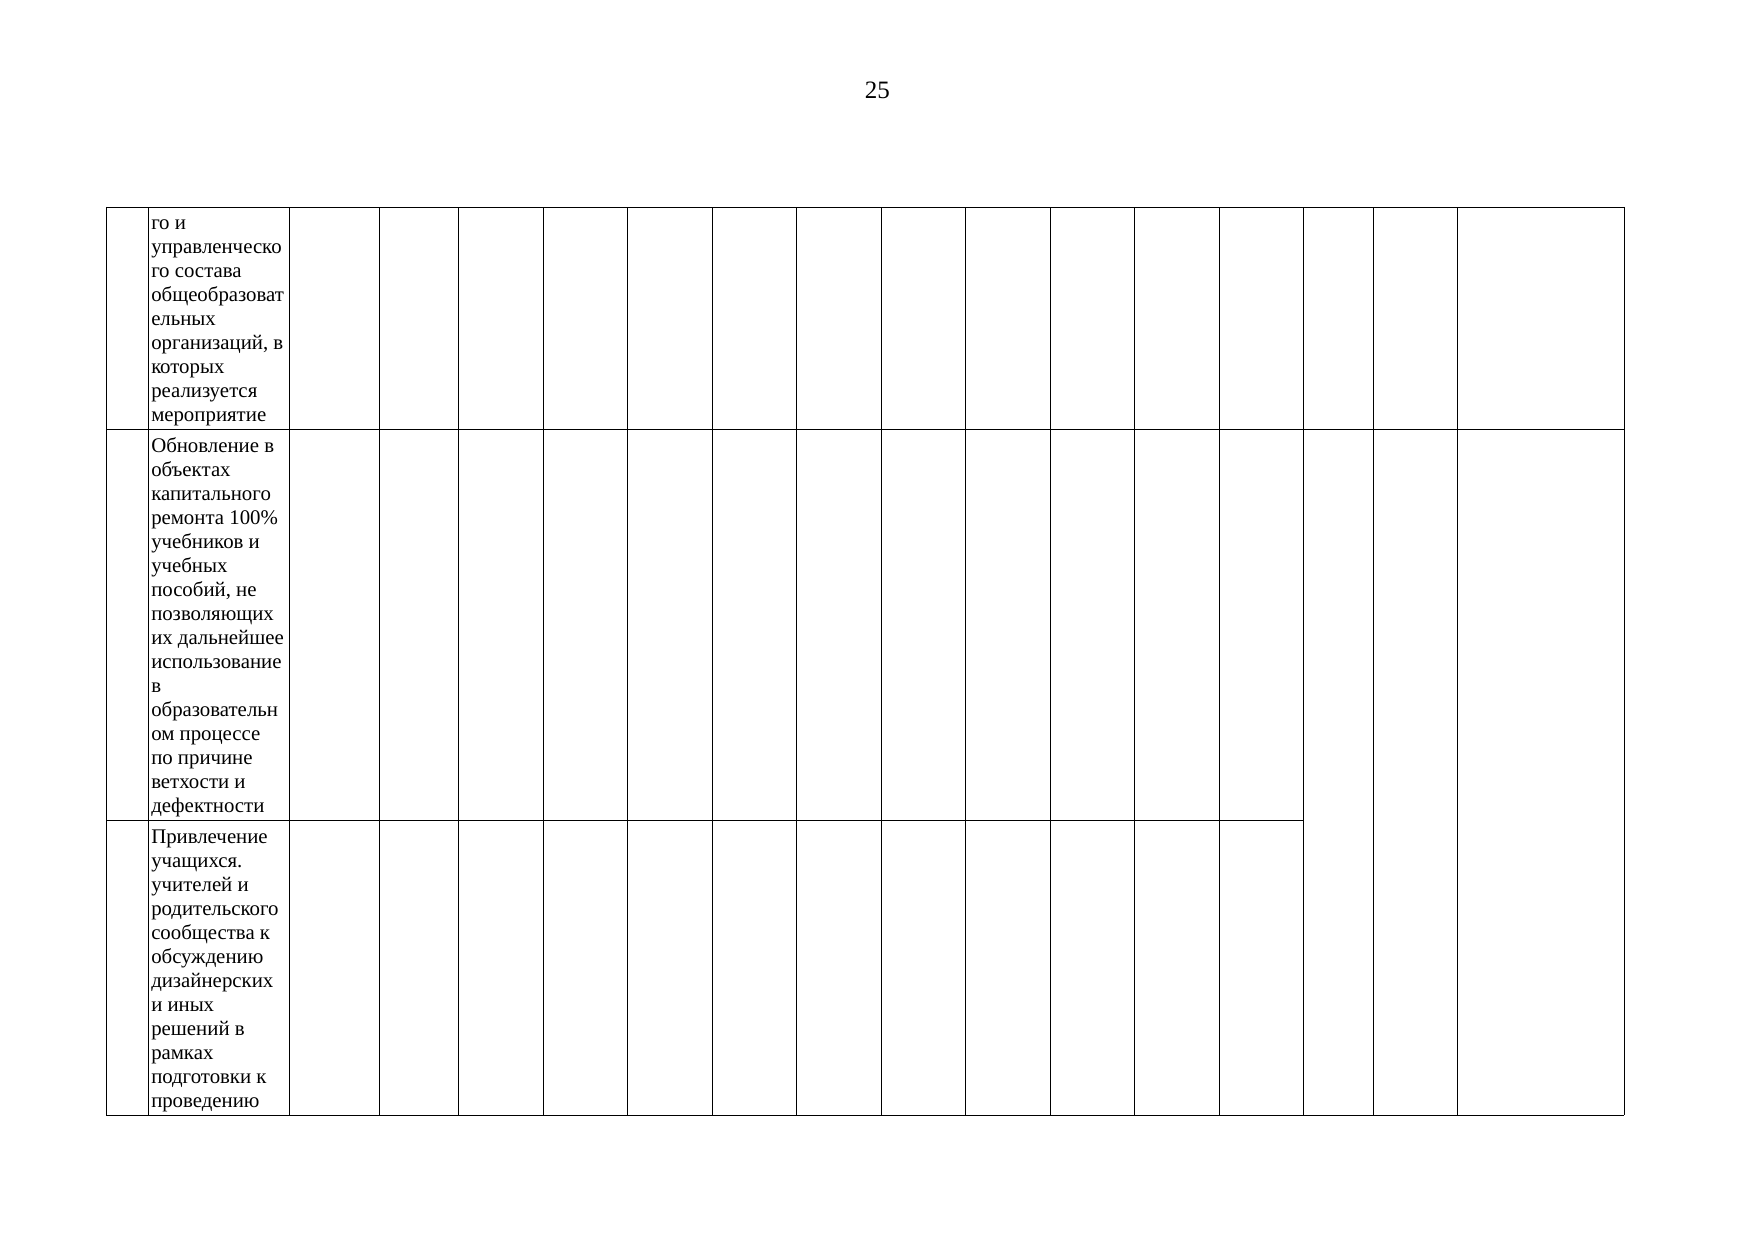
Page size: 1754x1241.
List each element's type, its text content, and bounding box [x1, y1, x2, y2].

table_cell [713, 430, 796, 820]
table_cell [1135, 821, 1219, 1115]
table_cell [149, 821, 289, 1115]
table_cell [380, 208, 458, 429]
table_cell [882, 208, 965, 429]
table_cell [544, 208, 627, 429]
table_cell [1220, 430, 1303, 820]
table_cell [966, 430, 1050, 820]
table_cell [459, 430, 543, 820]
table_cell [1374, 430, 1457, 1115]
table_cell [1135, 430, 1219, 820]
table_cell [1304, 430, 1373, 1115]
table_cell [1051, 430, 1134, 820]
table_cell [544, 821, 627, 1115]
table_cell [380, 430, 458, 820]
table_cell [459, 208, 543, 429]
table_cell [290, 208, 379, 429]
table_cell Обновление в объектах капитального ремонта 100% учебников и учебных пособий, не позволяющих их дальнейшее использование в образовательном процессе по причине ветхости и дефектности [149, 430, 289, 820]
table_cell [713, 208, 796, 429]
table_cell [459, 821, 543, 1115]
table_cell [1051, 208, 1134, 429]
table_cell [1220, 821, 1303, 1115]
table_cell [1135, 208, 1219, 429]
table_cell [713, 821, 796, 1115]
table_cell [797, 208, 881, 429]
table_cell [149, 208, 289, 429]
table_cell [1051, 821, 1134, 1115]
table_cell [628, 821, 712, 1115]
table_cell [628, 208, 712, 429]
table_cell [966, 821, 1050, 1115]
table_cell [107, 430, 148, 820]
table_cell [1374, 208, 1457, 429]
table_cell [882, 821, 965, 1115]
table_cell [882, 430, 965, 820]
table_cell [797, 430, 881, 820]
table_cell [966, 208, 1050, 429]
table_cell [797, 821, 881, 1115]
table_cell [290, 821, 379, 1115]
table_cell [290, 430, 379, 820]
table_cell [1458, 430, 1624, 1115]
table_cell [1220, 208, 1303, 429]
table_cell [628, 430, 712, 820]
table_cell [380, 821, 458, 1115]
table_cell [107, 208, 148, 429]
table_cell [107, 821, 148, 1115]
table_cell [544, 430, 627, 820]
table_cell [1458, 208, 1624, 429]
